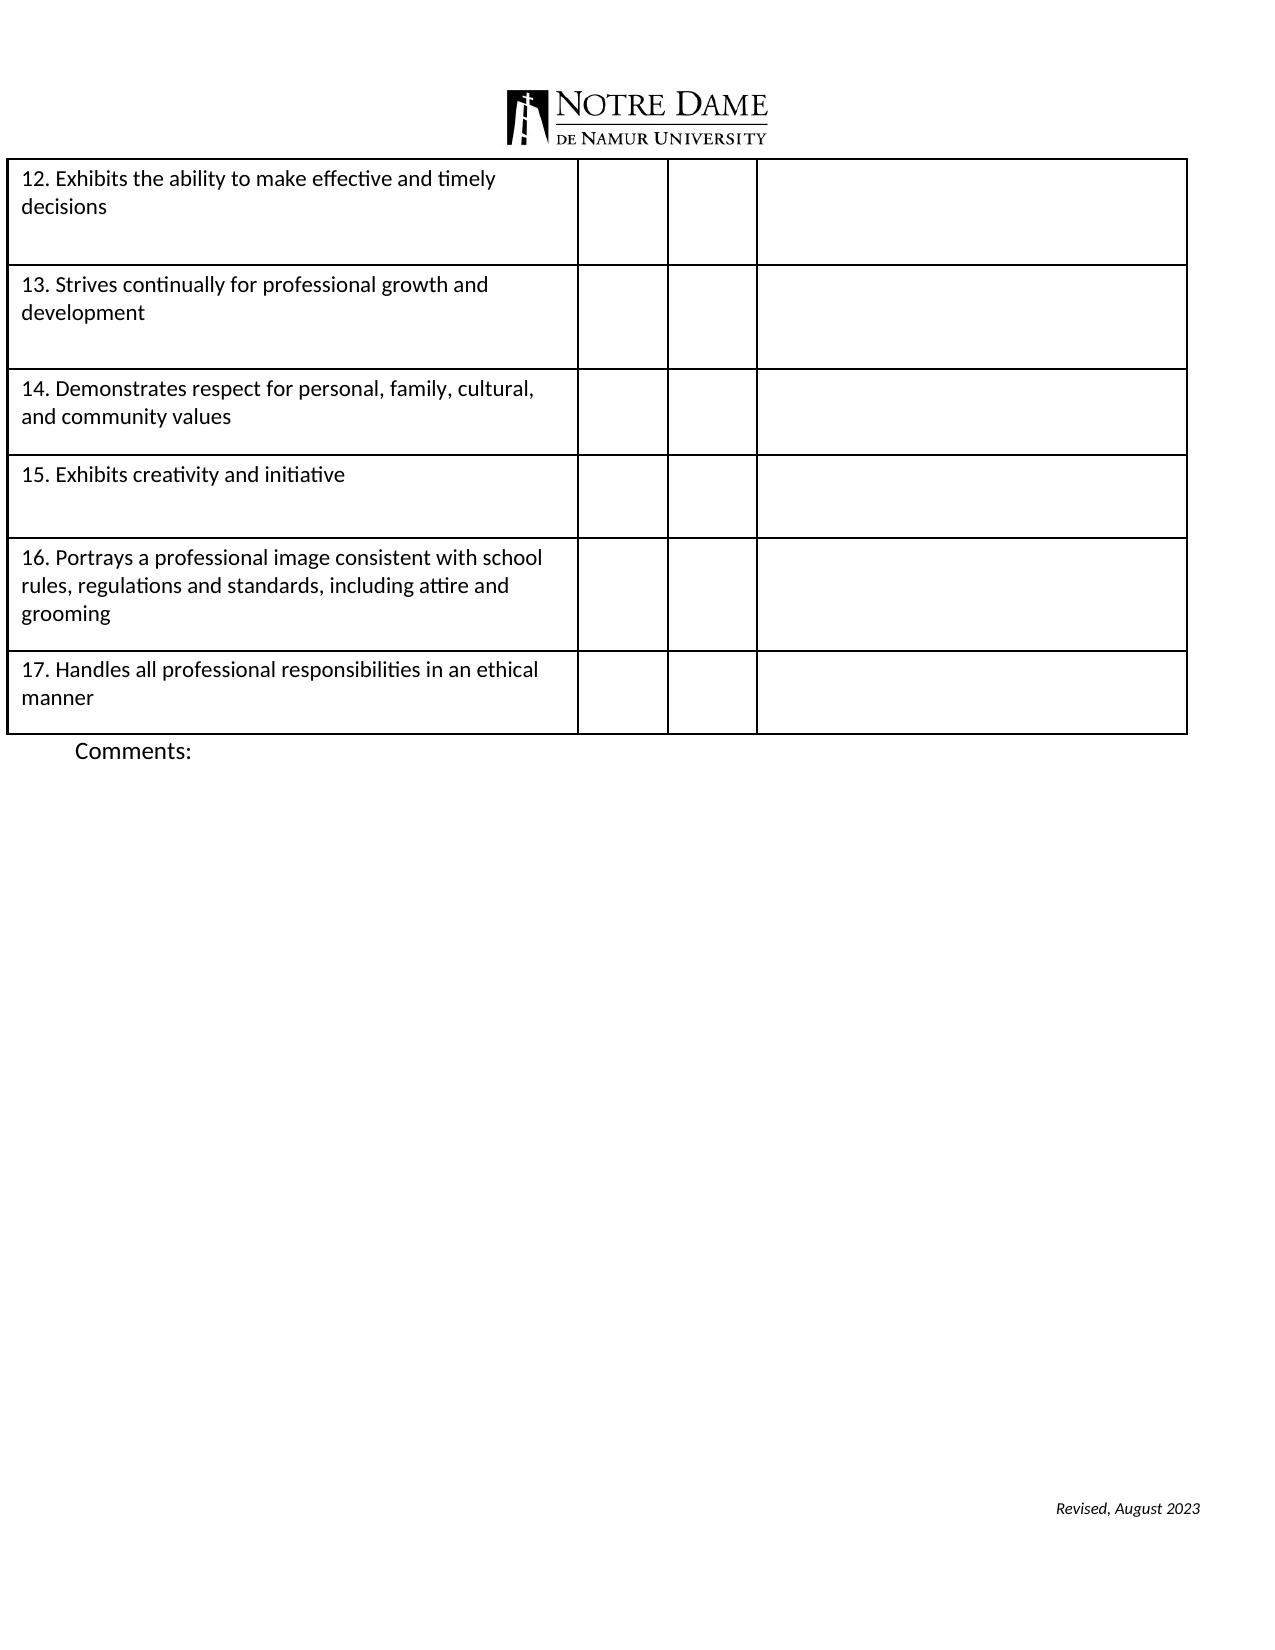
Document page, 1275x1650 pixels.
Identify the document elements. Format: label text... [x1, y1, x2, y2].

text Revised, August 2023 [75, 1498, 1202, 1519]
table_cell 14. Demonstrates respect for personal, family, cultural, and community values [9, 370, 577, 454]
table_cell [758, 266, 1186, 368]
table_cell [758, 456, 1186, 537]
table_cell [669, 266, 756, 368]
table_header [579, 160, 667, 264]
table_cell 15. Exhibits creativity and initiative [9, 456, 577, 537]
table_header [669, 160, 756, 264]
table_cell [669, 370, 756, 454]
table_cell [758, 539, 1186, 649]
table_cell [579, 652, 667, 733]
table_cell 13. Strives continually for professional growth and development [9, 266, 577, 368]
table_cell [758, 370, 1186, 454]
table_cell [579, 456, 667, 537]
table_cell [758, 652, 1186, 733]
table_cell 16. Portrays a professional image consistent with school rules, regulations and standards, including attire and grooming [9, 539, 577, 649]
table_cell [669, 539, 756, 649]
table_cell [579, 370, 667, 454]
text Comments: [75, 735, 1200, 765]
picture [493, 78, 782, 158]
table_cell [579, 266, 667, 368]
table_cell [669, 456, 756, 537]
table_cell [579, 539, 667, 649]
table_header [758, 160, 1186, 264]
table_header 12. Exhibits the ability to make effective and timely decisions [9, 160, 577, 264]
table_cell 17. Handles all professional responsibilities in an ethical manner [9, 652, 577, 733]
table_cell [669, 652, 756, 733]
